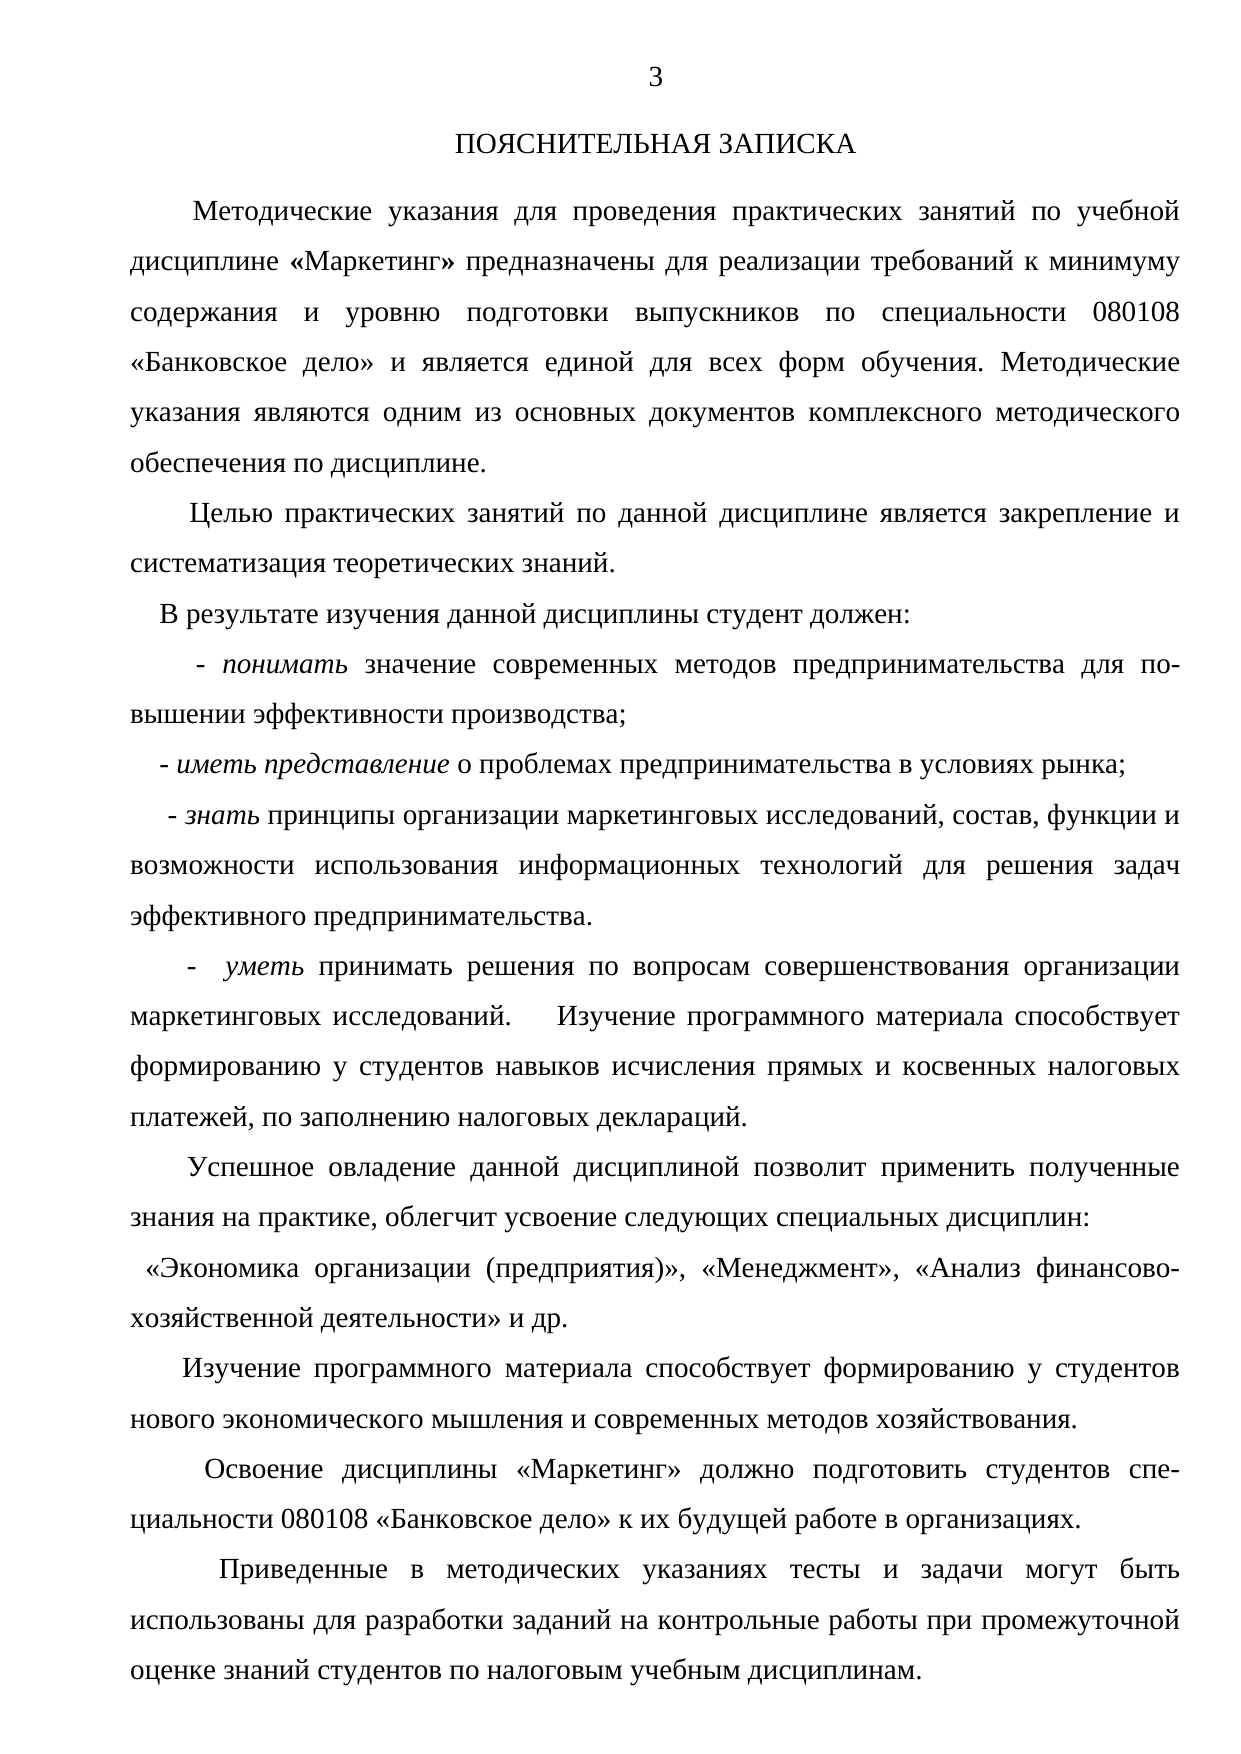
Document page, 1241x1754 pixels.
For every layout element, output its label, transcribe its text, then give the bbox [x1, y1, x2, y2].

text В результате изучения данной дисциплины студент должен: [130, 596, 1178, 629]
text Освоение дисциплины «Маркетинг» должно подготовить студентов спе-циальности 080108 «Банковское дело» к их будущей работе в организациях. [130, 1451, 1181, 1535]
text - иметь представление о проблемах предпринимательства в условиях рынка; [130, 747, 1181, 780]
text 3 [130, 59, 1181, 93]
text - уметь принимать решения по вопросам совершенствования организации маркетинговых исследований. Изучение программного материала способствует формированию у студентов навыков исчисления прямых и косвенных налоговых платежей, по заполнению налоговых деклараций. [130, 948, 1181, 1132]
text - знать принципы организации маркетинговых исследований, состав, функции и возможности использования информационных технологий для решения задач эффективного предпринимательства. [130, 797, 1181, 931]
text Приведенные в методических указаниях тесты и задачи могут быть использованы для разработки заданий на контрольные работы при промежуточной оценке знаний студентов по налоговым учебным дисциплинам. [130, 1552, 1181, 1686]
text - понимать значение современных методов предпринимательства для по-вышении эффективности производства; [130, 646, 1181, 730]
text Методические указания для проведения практических занятий по учебной дисциплине «Маркетинг» предназначены для реализации требований к минимуму содержания и уровню подготовки выпускников по специальности 080108 «Банковское дело» и является единой для всех форм обучения. Методические указания являются одним из основных документов комплексного методического обеспечения по дисциплине. [130, 193, 1181, 478]
text Целью практических занятий по данной дисциплине является закрепление и систематизация теоретических знаний. [130, 495, 1181, 579]
text «Экономика организации (предприятия)», «Менеджмент», «Анализ финансово-хозяйственной деятельности» и др. [130, 1250, 1181, 1334]
text Изучение программного материала способствует формированию у студентов нового экономического мышления и современных методов хозяйствования. [130, 1350, 1181, 1434]
text Успешное овладение данной дисциплиной позволит применить полученные знания на практике, облегчит усвоение следующих специальных дисциплин: [130, 1149, 1181, 1233]
text ПОЯСНИТЕЛЬНАЯ ЗАПИСКА [130, 126, 1181, 160]
